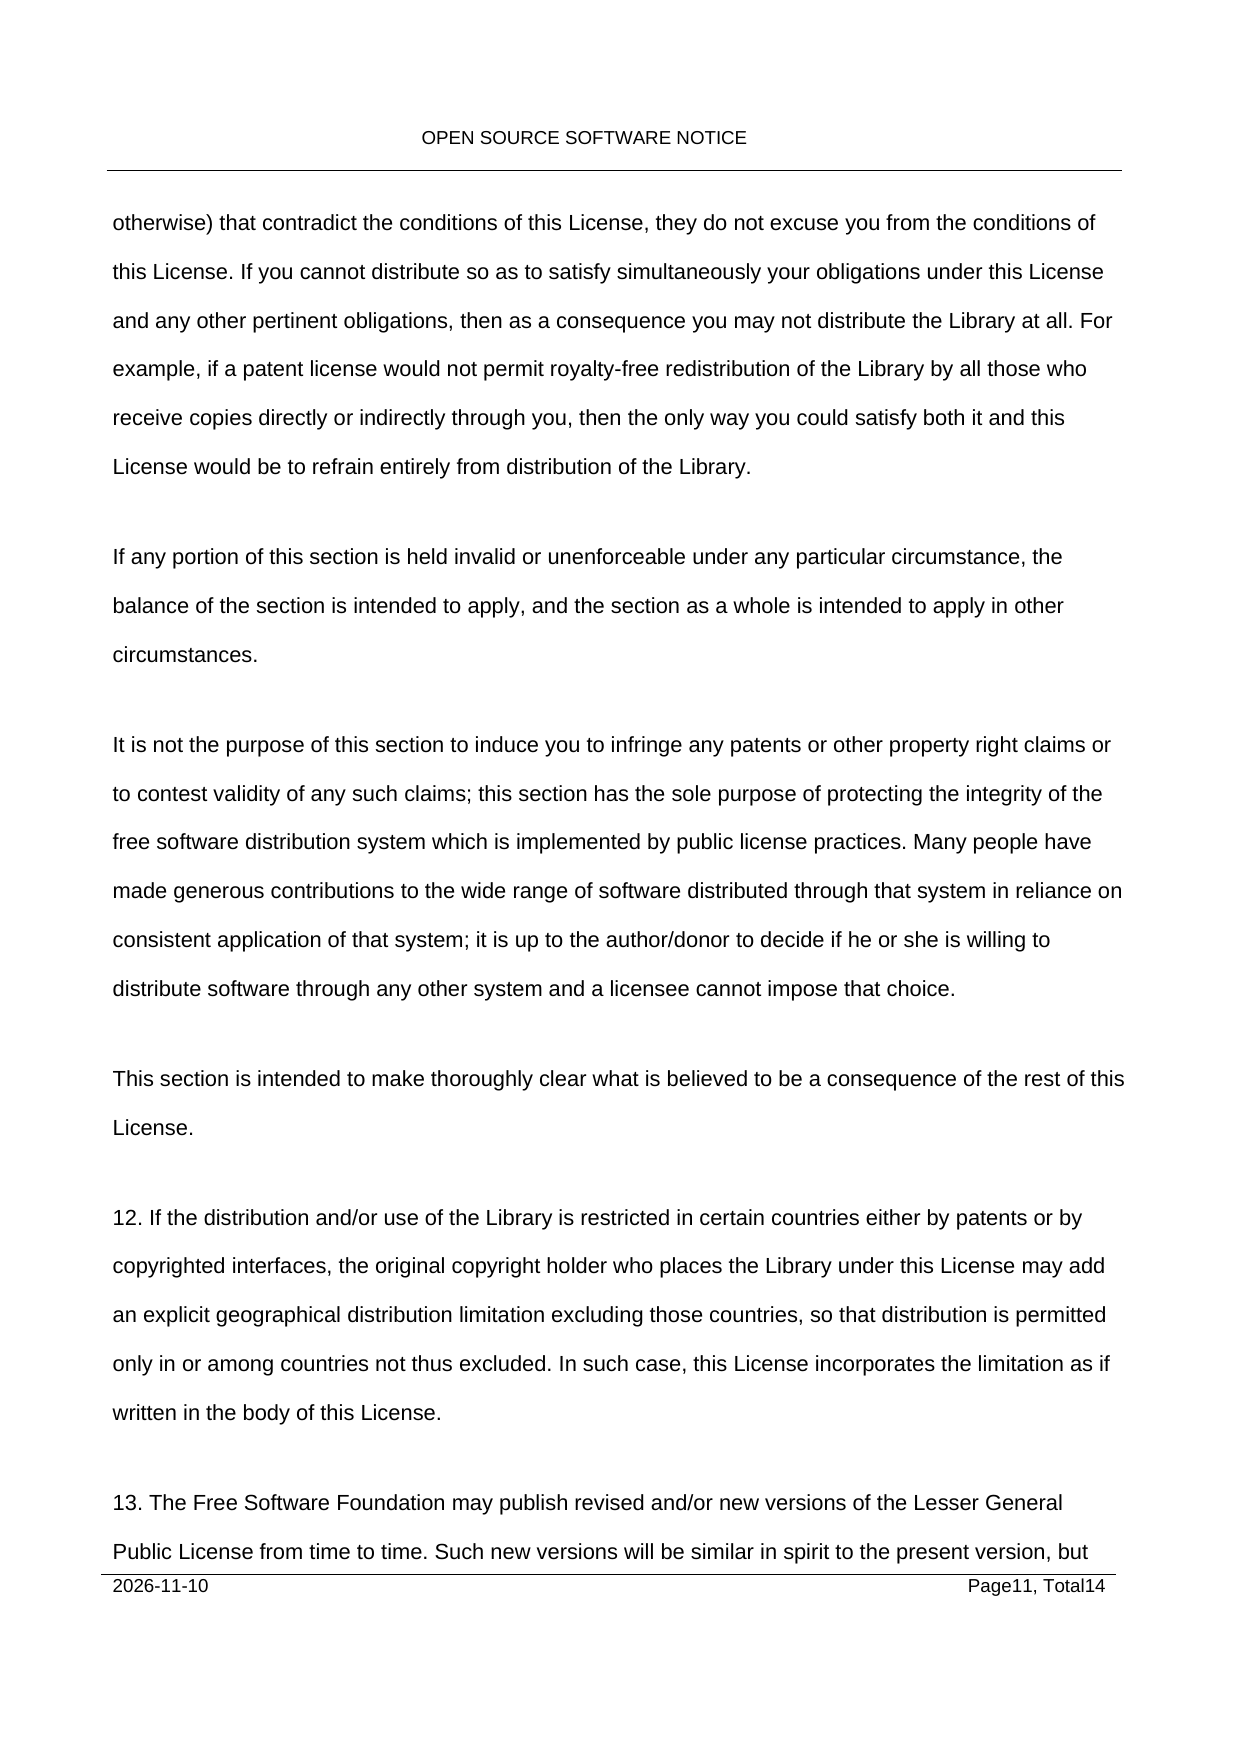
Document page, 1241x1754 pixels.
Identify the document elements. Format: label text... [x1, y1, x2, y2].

text It is not the purpose of this section to induce you to infringe any patents or other property right claims or to contest validity of any such claims; this section has the sole purpose of protecting the integrity of the free software distribution system which is implemented by public license practices. Many people have made generous contributions to the wide range of software distributed through that system in reliance on consistent application of that system; it is up to the author/donor to decide if he or she is willing to distribute software through any other system and a licensee cannot impose that choice. [112, 728, 1128, 1004]
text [112, 206, 1128, 483]
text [112, 1486, 1128, 1567]
text 12. If the distribution and/or use of the Library is restricted in certain countries either by patents or by copyrighted interfaces, the original copyright holder who places the Library under this License may add an explicit geographical distribution limitation excluding those countries, so that distribution is permitted only in or among countries not thus excluded. In such case, this License incorporates the limitation as if written in the body of this License. [112, 1201, 1128, 1428]
text If any portion of this section is held invalid or unenforceable under any particular circumstance, the balance of the section is intended to apply, and the section as a whole is intended to apply in other circumstances. [112, 540, 1128, 670]
text This section is intended to make thoroughly clear what is believed to be a consequence of the rest of this License. [112, 1062, 1128, 1143]
